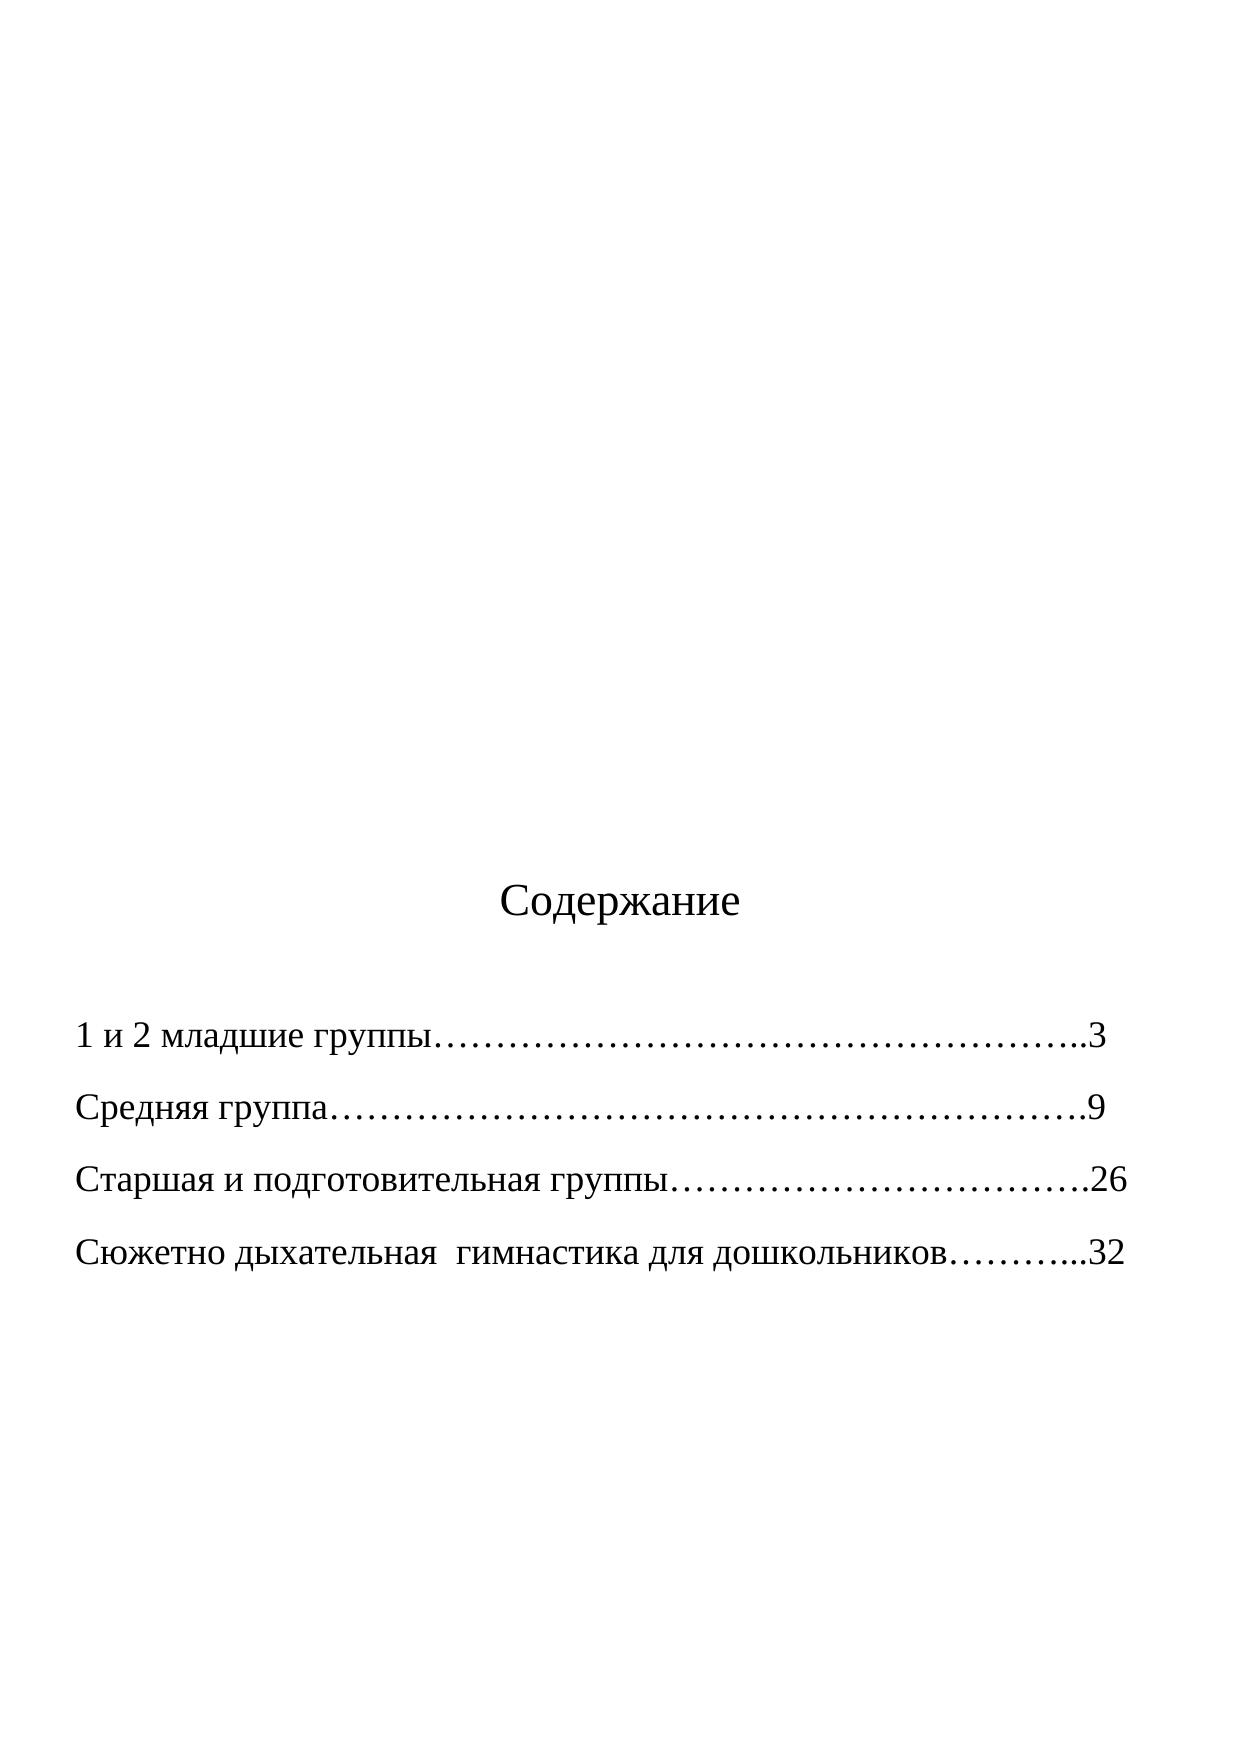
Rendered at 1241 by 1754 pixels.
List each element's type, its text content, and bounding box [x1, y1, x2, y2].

text Содержание [75, 872, 1165, 925]
text Сюжетно дыхательная гимнастика для дошкольников………...32 [75, 1229, 1165, 1272]
text 1 и 2 младшие группы……………………………………………..3 [75, 1012, 1165, 1055]
text Старшая и подготовительная группы…………………………….26 [75, 1157, 1165, 1200]
text Средняя группа…………………………………………………….9 [75, 1084, 1165, 1128]
